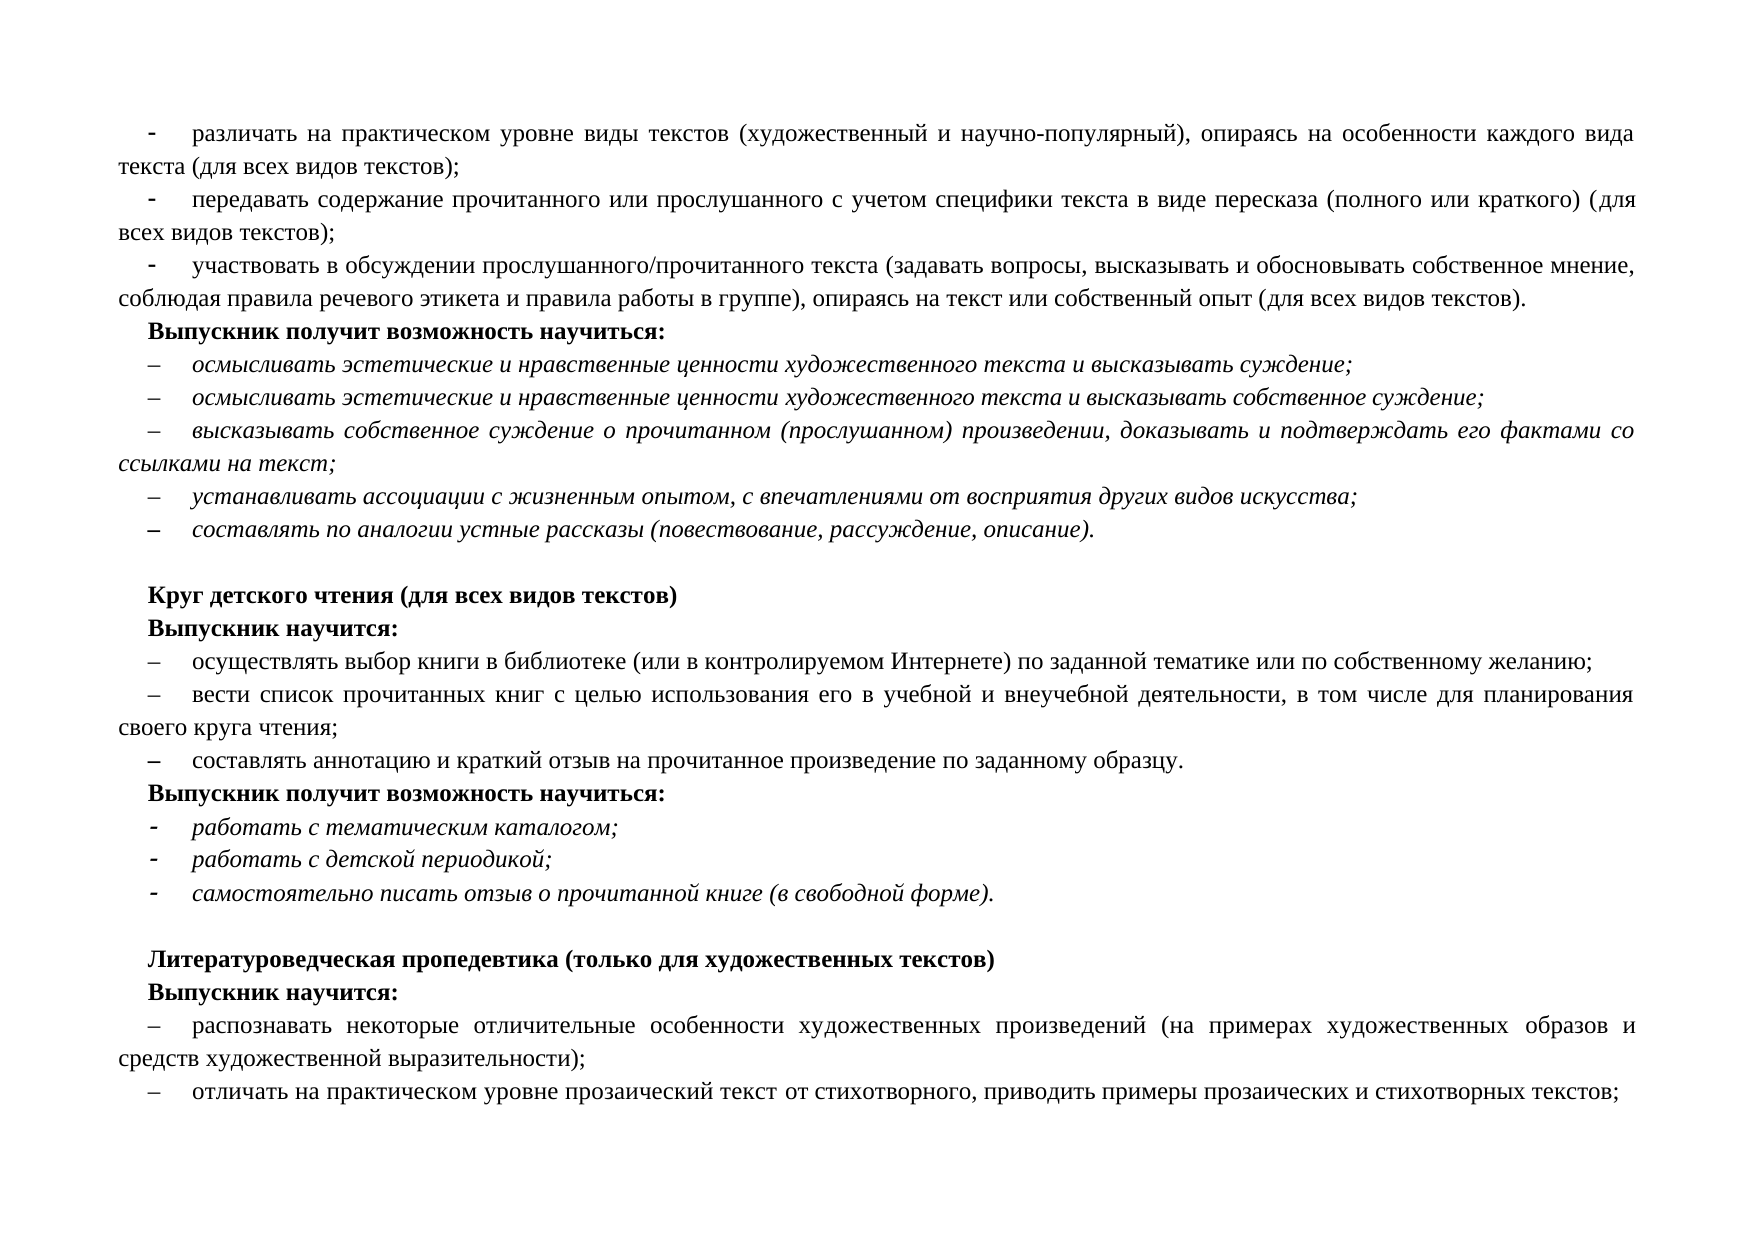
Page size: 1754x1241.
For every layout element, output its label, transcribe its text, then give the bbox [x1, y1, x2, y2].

list самостоятельно писать отзыв о прочитанной книге (в свободной форме). [148, 878, 1636, 906]
list составлять по аналогии устные рассказы (повествование, рассуждение, описание). [118, 514, 1636, 543]
list распознавать некоторые отличительные особенности художественных произведений (на примерах художественных образов и средств художественной выразительности); [118, 1010, 1636, 1071]
list работать с тематическим каталогом; [148, 812, 1636, 840]
text Выпускник научится: [118, 613, 1636, 642]
list составлять аннотацию и краткий отзыв на прочитанное произведение по заданному образцу. [118, 746, 1636, 774]
list осмысливать эстетические и нравственные ценности художественного текста и высказывать суждение; [118, 349, 1636, 378]
list осмысливать эстетические и нравственные ценности художественного текста и высказывать собственное суждение; [118, 382, 1636, 411]
text Литературоведческая пропедевтика (только для художественных текстов) [118, 944, 1636, 972]
list вести список прочитанных книг с целью использования его в учебной и внеучебной деятельности, в том числе для планирования своего круга чтения; [118, 679, 1636, 741]
text Круг детского чтения (для всех видов текстов) [118, 580, 1636, 609]
text Выпускник получит возможность научиться: [118, 778, 1636, 807]
list участвовать в обсуждении прослушанного/прочитанного текста (задавать вопросы, высказывать и обосновывать собственное мнение, соблюдая правила речевого этикета и правила работы в группе), опираясь на текст или собственный опыт (для всех видов текстов). [118, 250, 1636, 312]
text Выпускник научится: [118, 977, 1636, 1005]
list высказывать собственное суждение о прочитанном (прослушанном) произведении, доказывать и подтверждать его фактами со ссылками на текст; [118, 415, 1636, 477]
list передавать содержание прочитанного или прослушанного с учетом специфики текста в виде пересказа (полного или краткого) (для всех видов текстов); [118, 184, 1636, 246]
list работать с детской периодикой; [148, 844, 1636, 873]
list отличать на практическом уровне прозаический текст от стихотворного, приводить примеры прозаических и стихотворных текстов; [118, 1076, 1636, 1104]
list осуществлять выбор книги в библиотеке (или в контролируемом Интернете) по заданной тематике или по собственному желанию; [118, 646, 1636, 675]
list устанавливать ассоциации с жизненным опытом, с впечатлениями от восприятия других видов искусства; [118, 481, 1636, 510]
list различать на практическом уровне виды текстов (художественный и научно-популярный), опираясь на особенности каждого вида текста (для всех видов текстов); [118, 118, 1636, 180]
text Выпускник получит возможность научиться: [118, 316, 1636, 345]
